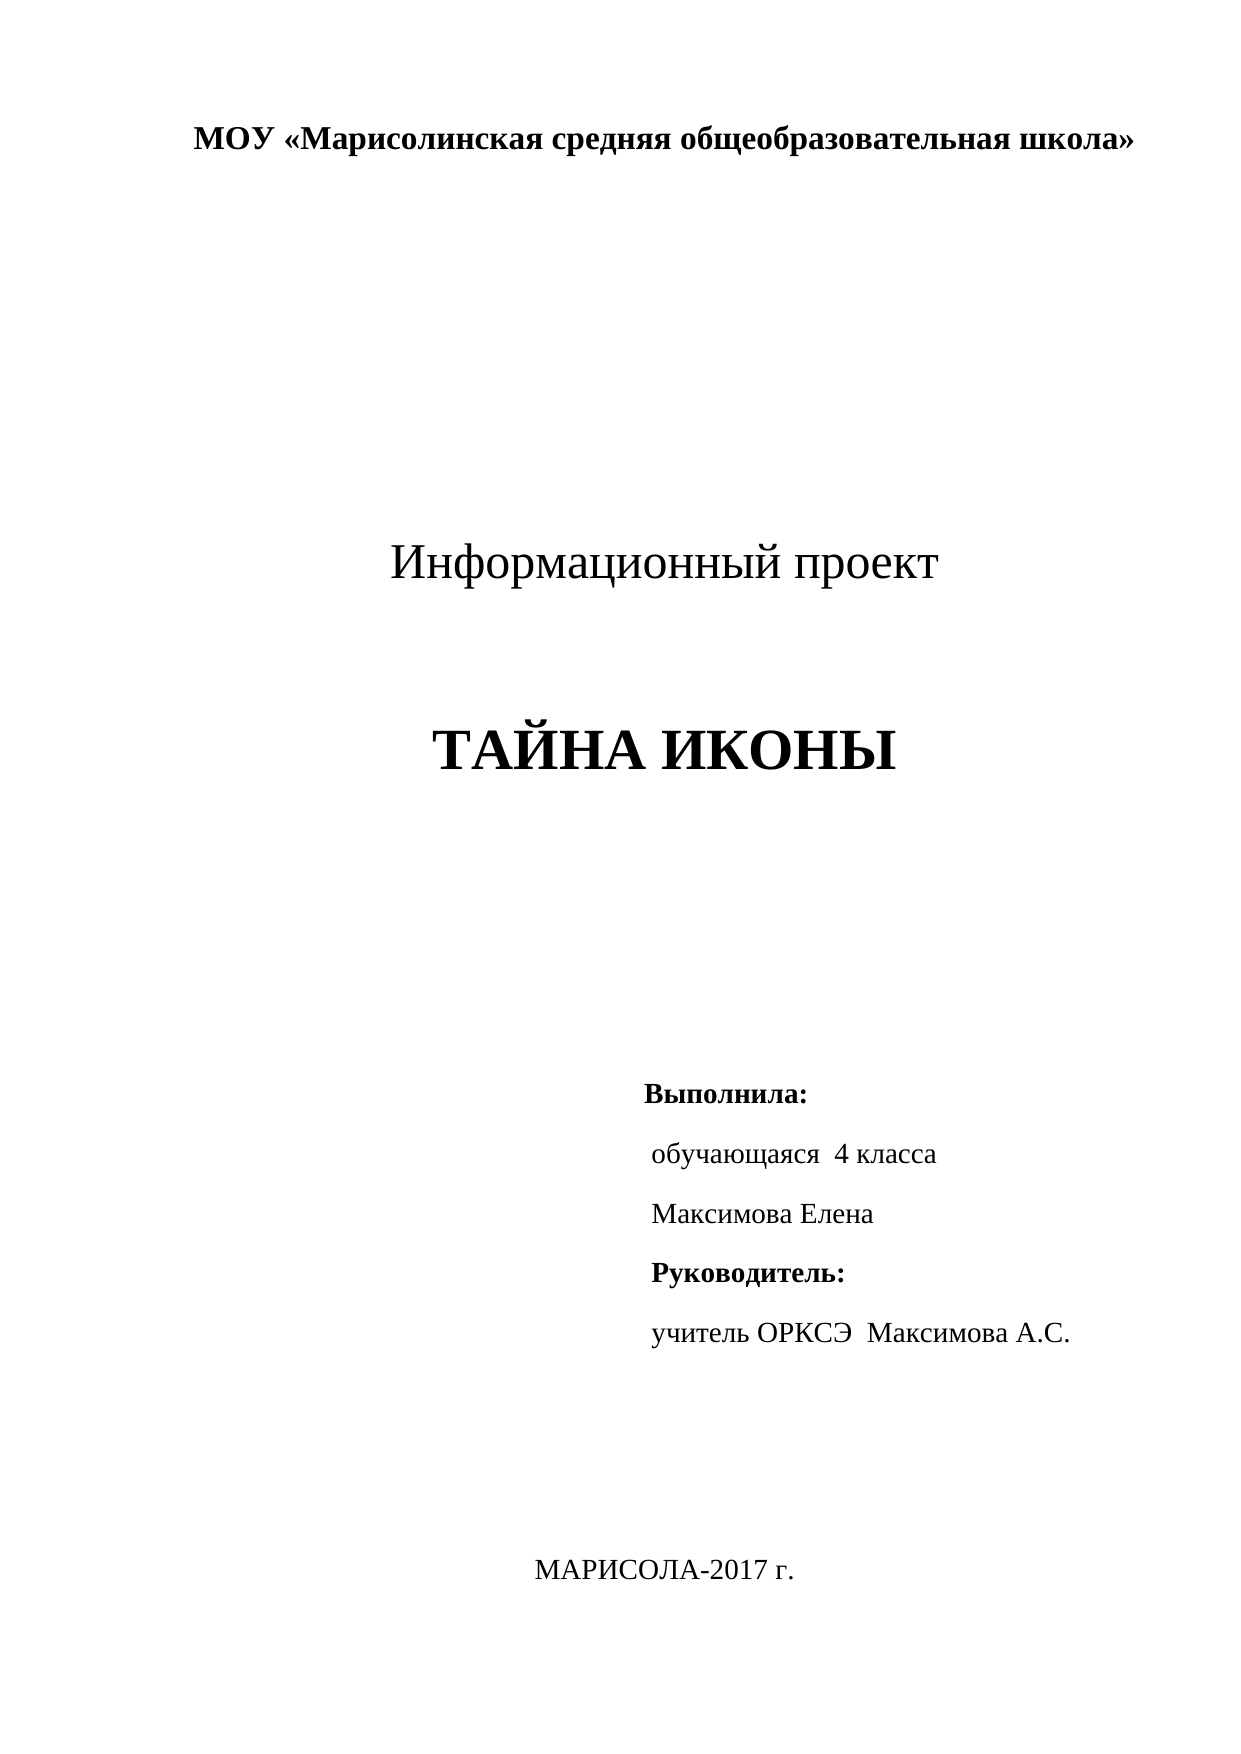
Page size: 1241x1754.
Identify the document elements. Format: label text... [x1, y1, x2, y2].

text Руководитель: [177, 1255, 1152, 1289]
text Информационный проект [177, 532, 1152, 590]
text учитель ОРКСЭ Максимова А.С. [177, 1315, 1152, 1348]
text обучающаяся 4 класса [177, 1137, 1152, 1170]
text Выполнила: [177, 1077, 1152, 1110]
text Максимова Елена [177, 1196, 1152, 1229]
text ТАЙНА ИКОНЫ [177, 715, 1152, 782]
text МАРИСОЛА-2017 г. [177, 1552, 1152, 1586]
text МОУ «Марисолинская средняя общеобразовательная школа» [177, 118, 1152, 156]
